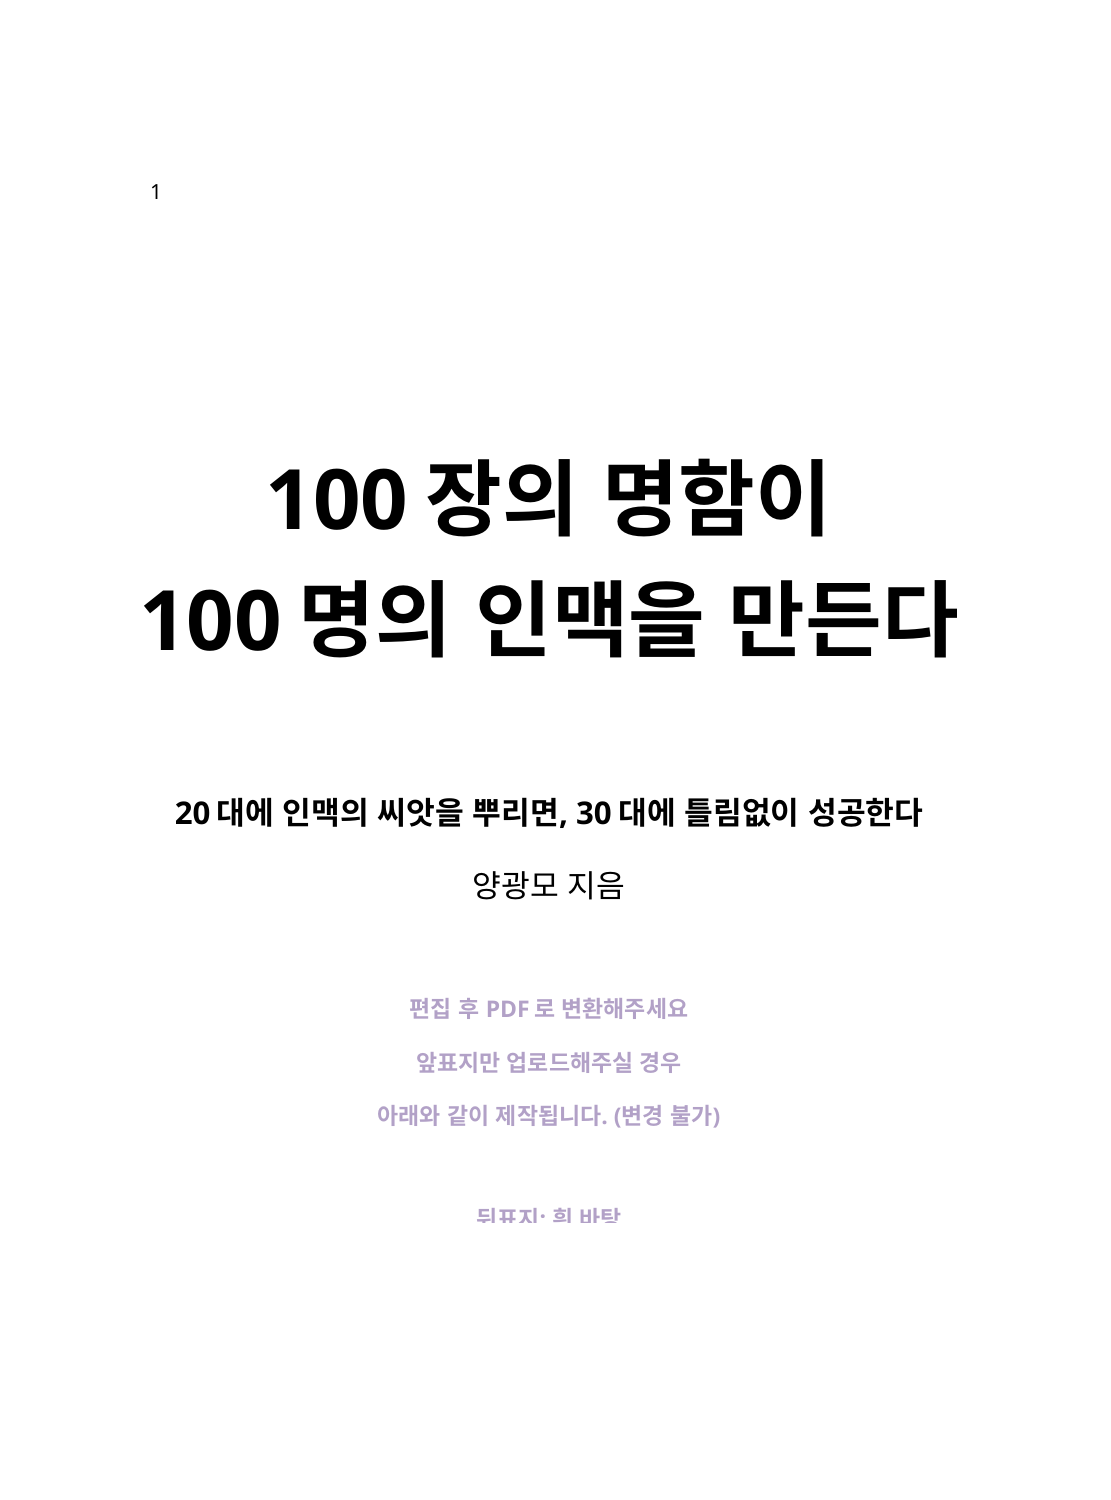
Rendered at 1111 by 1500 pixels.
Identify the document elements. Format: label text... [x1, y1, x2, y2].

text 1 [150, 177, 960, 206]
